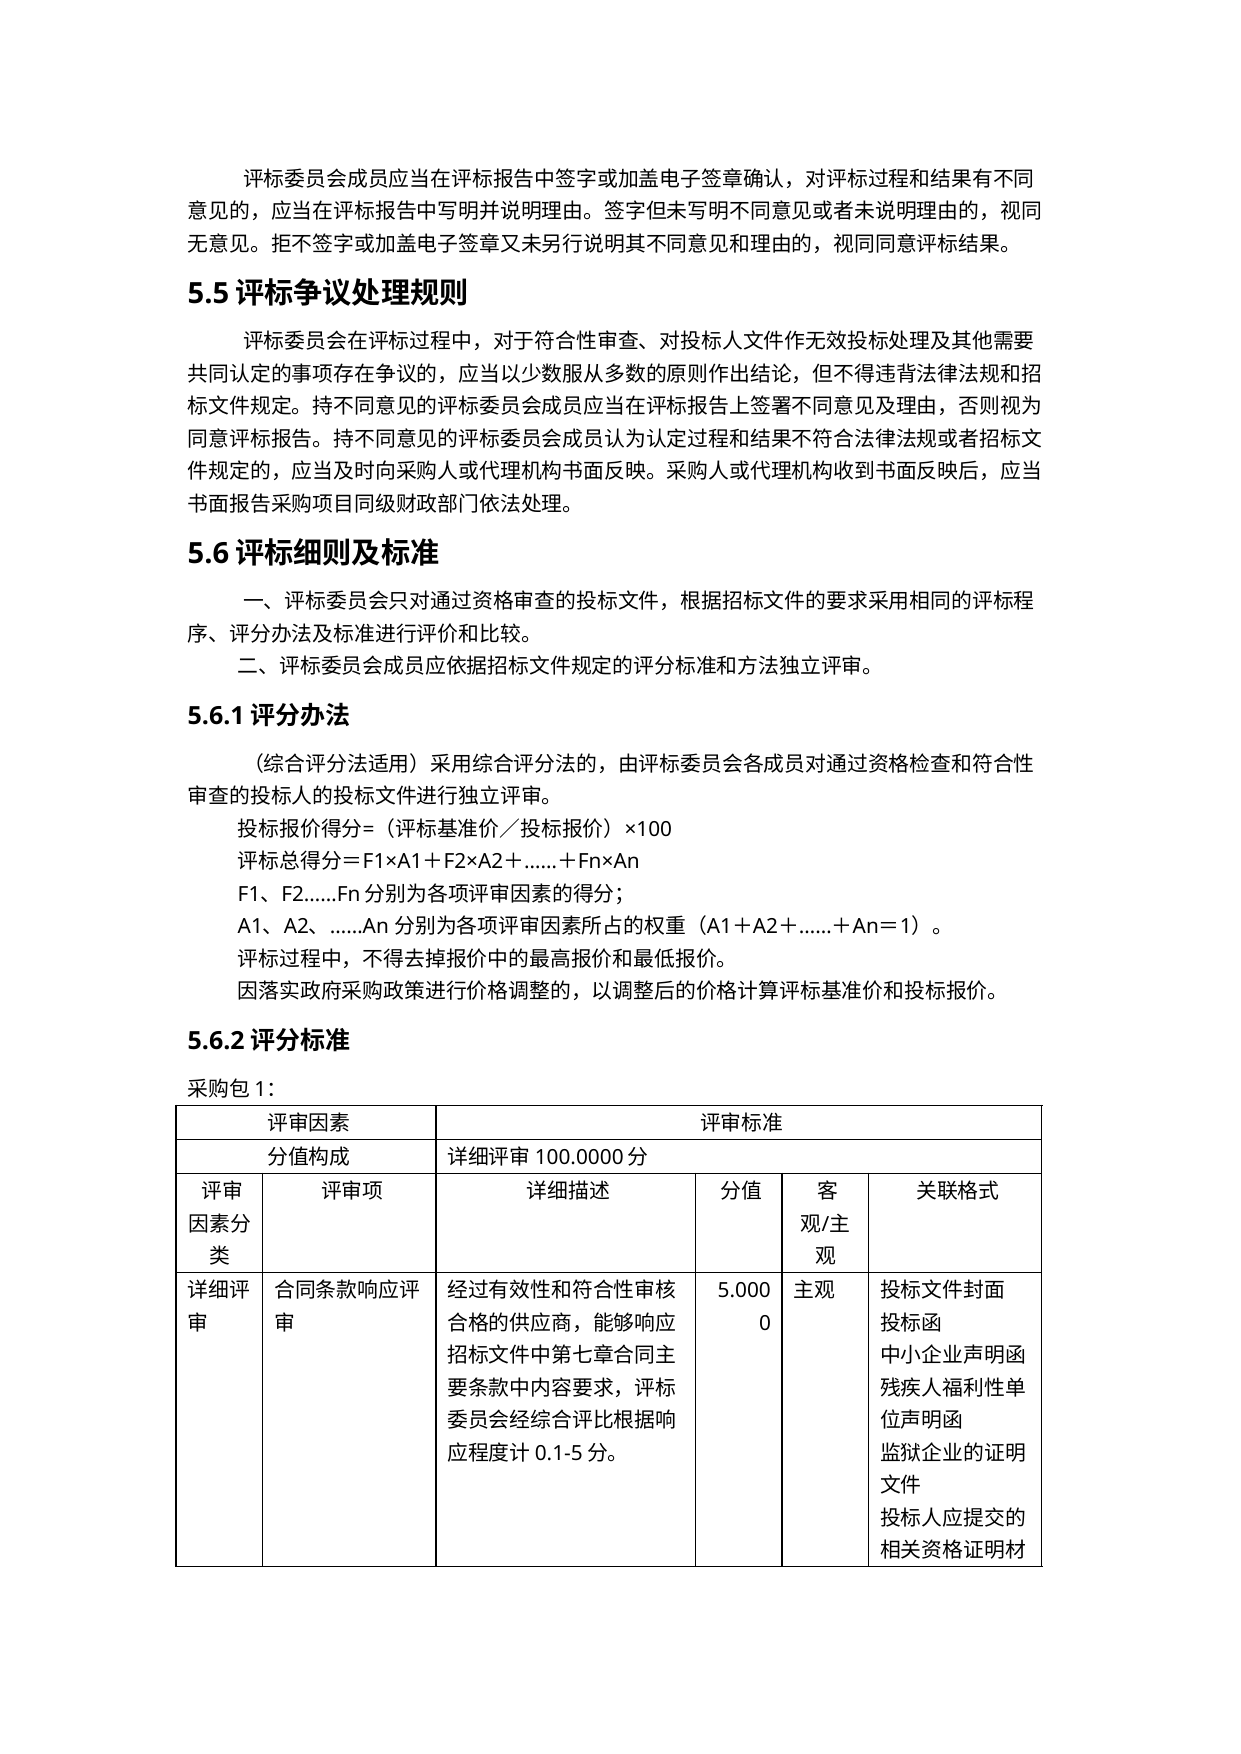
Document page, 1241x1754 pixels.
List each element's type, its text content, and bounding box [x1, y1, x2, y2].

text 一、评标委员会只对通过资格审查的投标文件，根据招标文件的要求采用相同的评标程序、评分办法及标准进行评价和比较。 [187, 584, 1053, 649]
table_cell 详细评审100.0000分 [437, 1140, 1041, 1173]
table_cell 主观 [783, 1273, 868, 1566]
text 因落实政府采购政策进行价格调整的，以调整后的价格计算评标基准价和投标报价。 [187, 974, 1053, 1007]
text 二、评标委员会成员应依据招标文件规定的评分标准和方法独立评审。 [187, 649, 1053, 682]
table_cell 合同条款响应评审 [263, 1273, 435, 1566]
text 5.6.1评分办法 [187, 682, 1053, 747]
text A1、A2、……An 分别为各项评审因素所占的权重（A1＋A2＋……＋An＝1）。 [187, 909, 1053, 942]
table_cell 评审项 [263, 1174, 435, 1272]
table_header 评审标准 [437, 1106, 1041, 1138]
text 5.6评标细则及标准 [187, 519, 1053, 584]
text 5.6.2评分标准 [187, 1007, 1053, 1072]
table_cell 详细评审 [177, 1273, 262, 1566]
text 采购包1： [187, 1072, 1053, 1104]
text F1、F2……Fn分别为各项评审因素的得分； [187, 877, 1053, 909]
text （综合评分法适用）采用综合评分法的，由评标委员会各成员对通过资格检查和符合性审查的投标人的投标文件进行独立评审。 [187, 747, 1053, 812]
text 评标过程中，不得去掉报价中的最高报价和最低报价。 [187, 942, 1053, 974]
table_cell 关联格式 [869, 1174, 1041, 1272]
text 5.5评标争议处理规则 [187, 259, 1053, 324]
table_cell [437, 1273, 695, 1566]
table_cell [869, 1273, 1041, 1566]
text 评标总得分＝F1×A1＋F2×A2＋……＋Fn×An [187, 844, 1053, 877]
table_cell 详细描述 [437, 1174, 695, 1272]
table_cell 评审因素分类 [177, 1174, 262, 1272]
table_header 评审因素 [177, 1106, 435, 1138]
text 评标委员会在评标过程中，对于符合性审查、对投标人文件作无效投标处理及其他需要共同认定的事项存在争议的，应当以少数服从多数的原则作出结论，但不得违背法律法规和招标文件规定。持不同意见的评标委员会成员应当在评标报告上签署不同意见及理由，否则视为同意评标报告。持不同意见的评标委员会成员认为认定过程和结果不符合法律法规或者招标文件规定的，应当及时向采购人或代理机构书面反映。采购人或代理机构收到书面反映后，应当书面报告采购项目同级财政部门依法处理。 [187, 324, 1053, 519]
text 投标报价得分=（评标基准价／投标报价）×100 [187, 812, 1053, 844]
table_cell 5.0000 [696, 1273, 781, 1566]
table_cell 分值构成 [177, 1140, 435, 1173]
table_cell 客观/主观 [783, 1174, 868, 1272]
table_cell 分值 [696, 1174, 781, 1272]
text 评标委员会成员应当在评标报告中签字或加盖电子签章确认，对评标过程和结果有不同意见的，应当在评标报告中写明并说明理由。签字但未写明不同意见或者未说明理由的，视同无意见。拒不签字或加盖电子签章又未另行说明其不同意见和理由的，视同同意评标结果。 [187, 162, 1053, 259]
